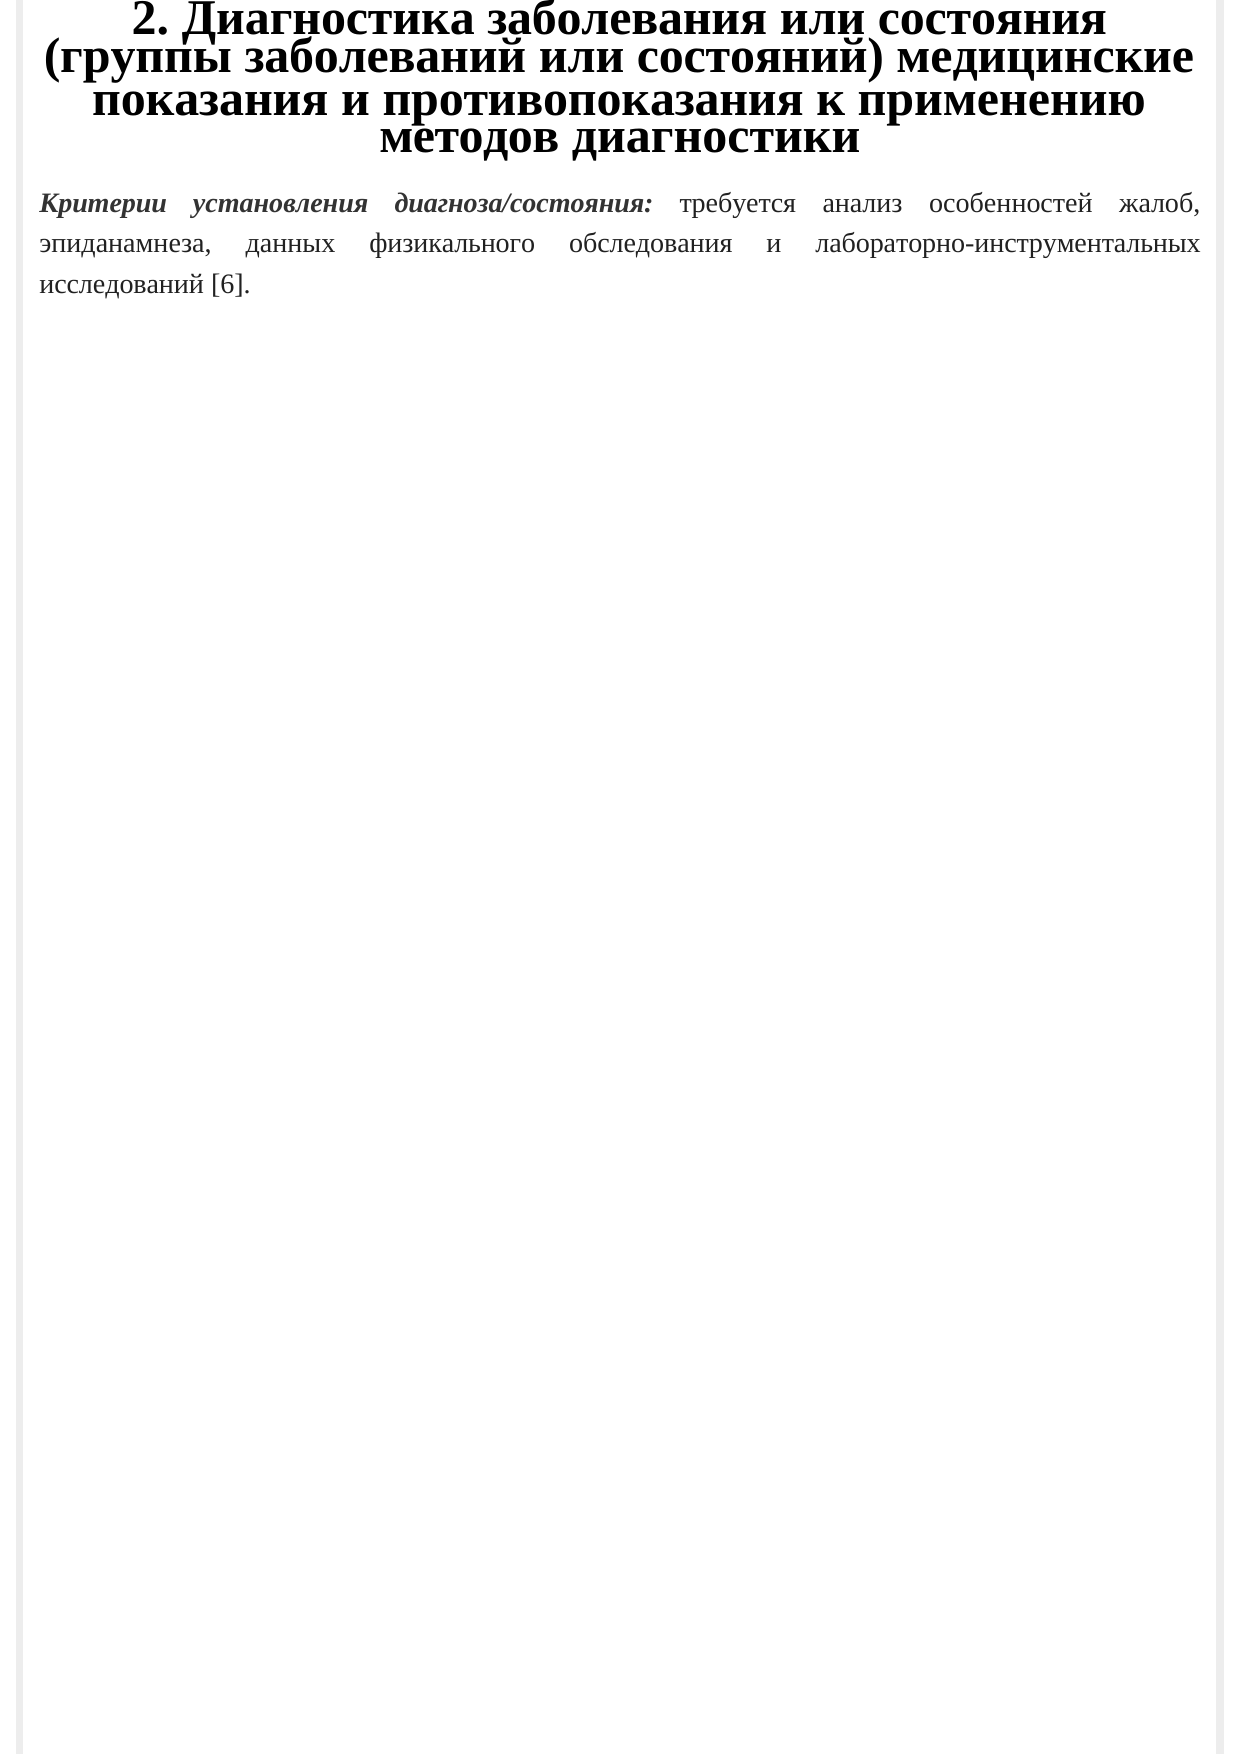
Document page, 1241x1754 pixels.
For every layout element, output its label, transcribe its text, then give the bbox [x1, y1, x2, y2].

subtitle Диагностика заболевания или состояния (группы заболеваний или состояний) медицинские [43, 3, 1197, 83]
text Критерии установления диагноза/состояния: требуется анализ особенностей жалоб, эпиданамнеза, данных физикального обследования и лабораторно-инструментальных исследований [6]. [39, 186, 1201, 299]
text показания и противопоказания к применению методов диагностики [92, 83, 1149, 164]
